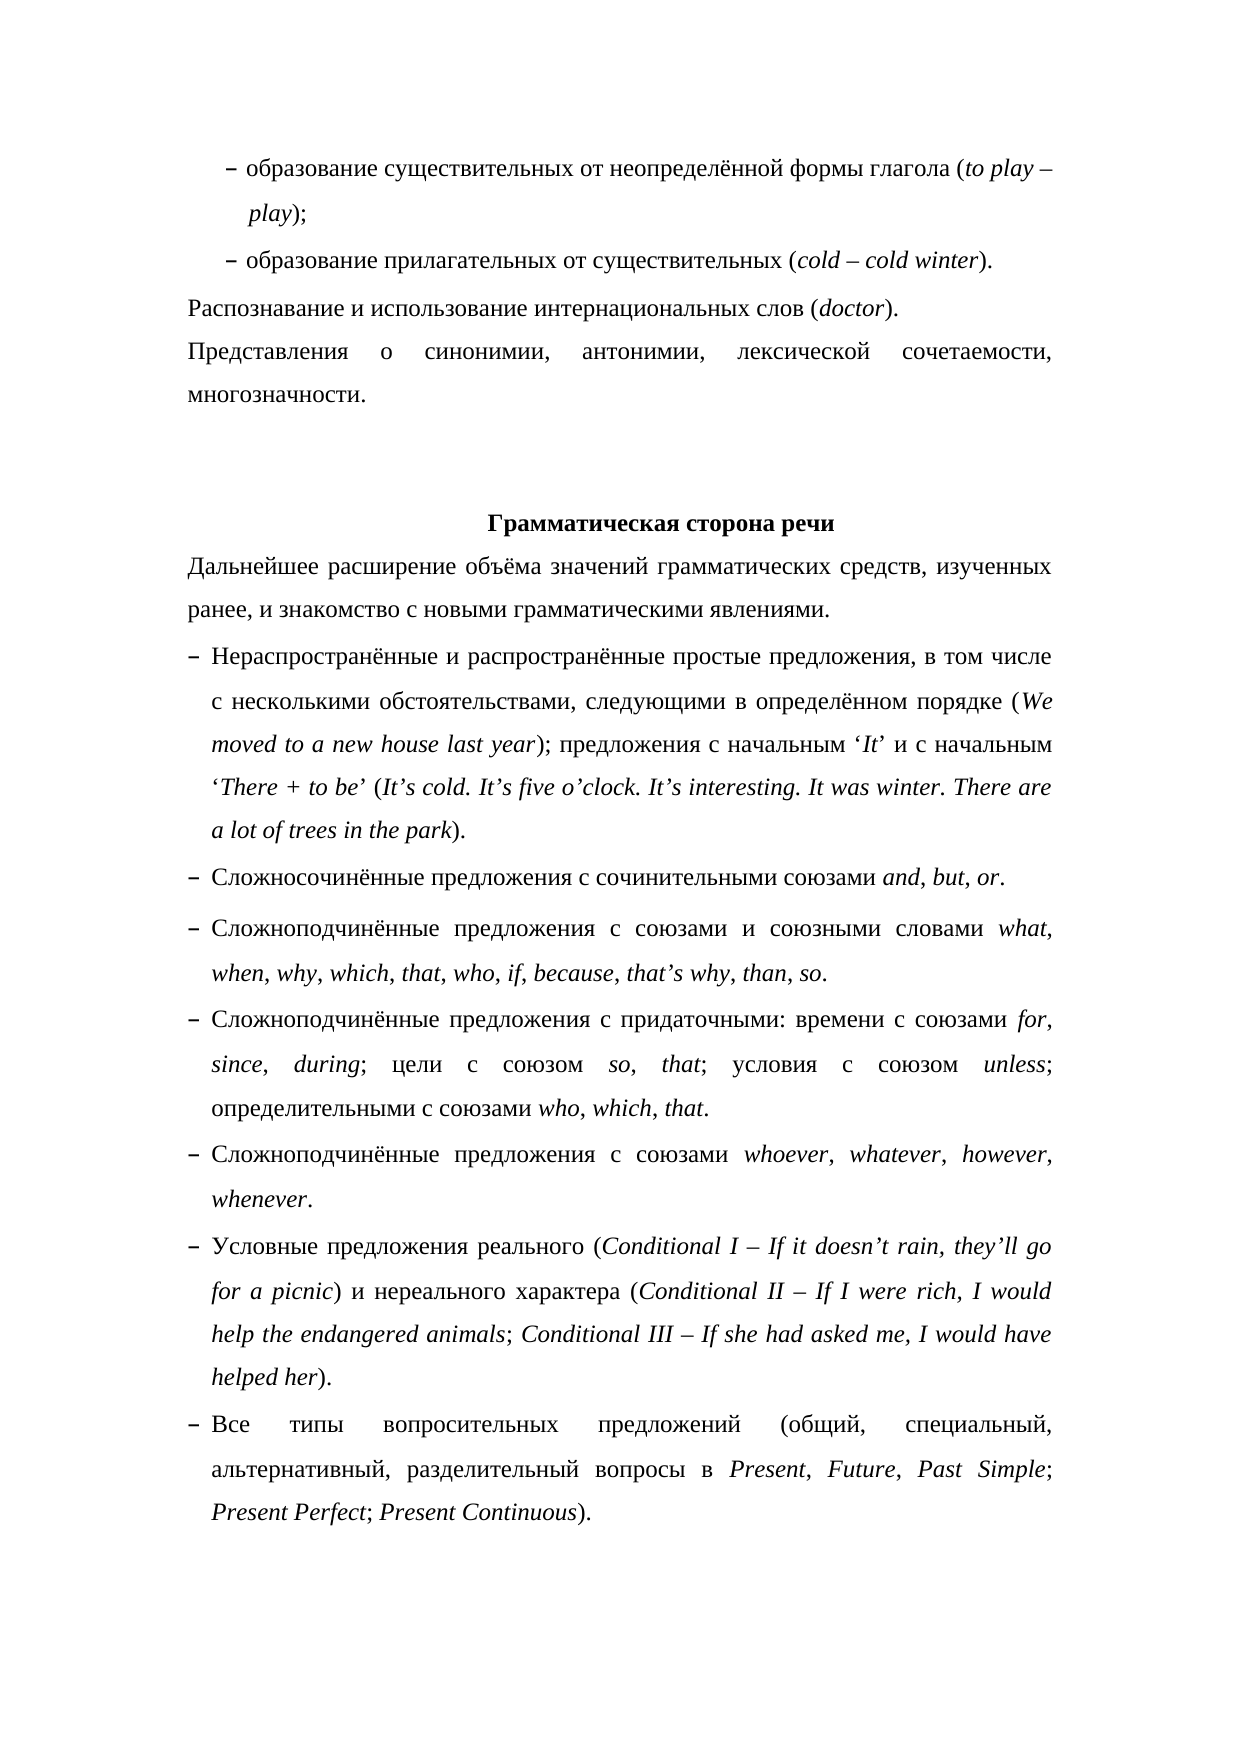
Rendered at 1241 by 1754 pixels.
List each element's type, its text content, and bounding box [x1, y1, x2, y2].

text Распознавание и использование интернациональных слов (doctor). [187, 293, 1053, 321]
list Сложноподчинённые предложения с союзами и союзными словами what, when, why, which, that, who, if, because, that’s why, than, so. [187, 909, 1053, 987]
list Сложноподчинённые предложения с придаточными: времени с союзами for, since, during; цели с союзом so, that; условия с союзом unless; определительными с союзами who, which, that. [187, 1001, 1053, 1121]
list Нераспространённые и распространённые простые предложения, в том числе с несколькими обстоятельствами, следующими в определённом порядке (We moved to a new house last year); предложения с начальным ‘It’ и с начальным ‘There + to be’ (It’s cold. It’s five o’clock. It’s interesting. It was winter. There are a lot of trees in the park). [187, 638, 1053, 844]
list Сложносочинённые предложения с сочинительными союзами and, but, or. [187, 858, 1053, 893]
list Все типы вопросительных предложений (общий, специальный, альтернативный, разделительный вопросы в Present, Future, Past Simple; Present Perfect; Present Continuous). [187, 1405, 1053, 1526]
text Представления о синонимии, антонимии, лексической сочетаемости, многозначности. [187, 336, 1053, 408]
text Дальнейшее расширение объёма значений грамматических средств, изученных ранее, и знакомство с новыми грамматическими явлениями. [187, 551, 1053, 623]
list Условные предложения реального (Conditional I – If it doesn’t rain, they’ll go for a picnic) и нереального характера (Conditional II – If I were rich, I would help the endangered animals; Conditional III – If she had asked me, I would have helped her). [187, 1227, 1053, 1391]
list образование прилагательных от существительных (cold – cold winter). [225, 242, 1053, 276]
text Грамматическая сторона речи [187, 508, 1053, 537]
list образование существительных от неопределённой формы глагола (to play – play); [225, 150, 1053, 227]
list Сложноподчинённые предложения с союзами whoever, whatever, however, whenever. [187, 1136, 1053, 1213]
